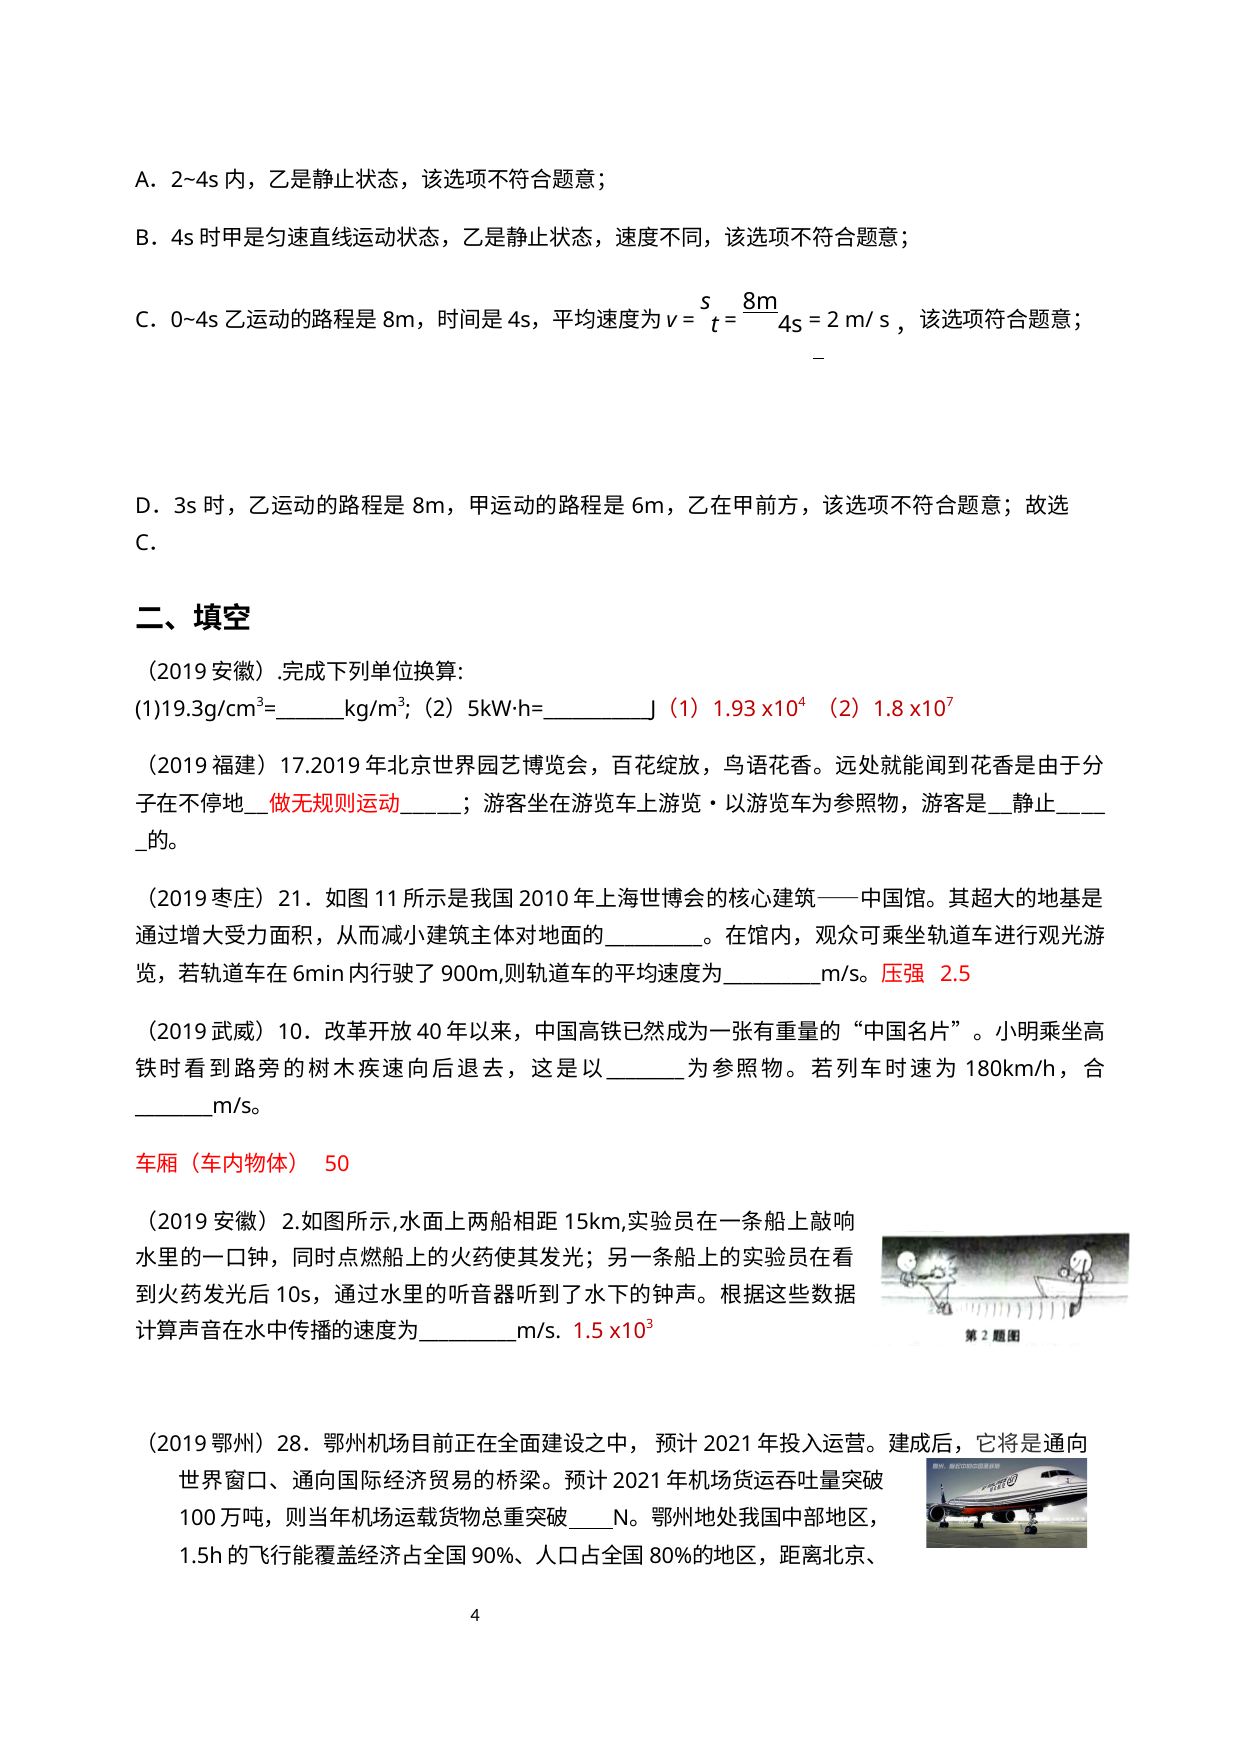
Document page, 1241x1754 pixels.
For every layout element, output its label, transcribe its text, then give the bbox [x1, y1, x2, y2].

text B．4s 时甲是匀速直线运动状态，乙是静止状态，速度不同，该选项不符合题意； [135, 220, 1106, 252]
text （2019福建）17.2019年北京世界园艺博览会，百花绽放，鸟语花香。远处就能闻到花香是由于分子在不停地__做无规则运动_____；游客坐在游览车上游览•以游览车为参照物，游客是__静止_____的。 [135, 748, 1106, 855]
text （2019武威）10．改革开放40年以来，中国高铁已然成为一张有重量的“中国名片”。小明乘坐高铁时看到路旁的树木疾速向后退去，这是以________为参照物。若列车时速为180km/h，合________m/s。 [135, 1013, 1106, 1120]
text （2019枣庄）21．如图11所示是我国2010年上海世博会的核心建筑——中国馆。其超大的地基是通过增大受力面积，从而减小建筑主体对地面的__________。在馆内，观众可乘坐轨道车进行观光游览，若轨道车在6min内行驶了900m,则轨道车的平均速度为__________m/s。压强 2.5 [135, 881, 1106, 988]
text A．2~4s 内，乙是静止状态，该选项不符合题意； [135, 162, 1106, 194]
text C．0~4s 乙运动的路程是 8m，时间是 4s，平均速度为v = st = 8m4s = 2 m/ s ，该选项符合题意； [135, 278, 1106, 343]
text D．3s 时，乙运动的路程是 8m，甲运动的路程是 6m，乙在甲前方，该选项不符合题意；故选 C． [135, 488, 1070, 558]
text 车厢（车内物体） 50 [135, 1146, 1106, 1178]
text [135, 1426, 1106, 1570]
text （2019安徽）2.如图所示,水面上两船相距15km,实验员在一条船上敲响水里的一口钟，同时点燃船上的火药使其发光；另一条船上的实验员在看到火药发光后10s，通过水里的听音器听到了水下的钟声。根据这些数据计算声音在水中传播的速度为__________m/s. 1.5 x103 [135, 1204, 1106, 1345]
picture [926, 1458, 1088, 1548]
list 填空 [135, 583, 1106, 648]
text （2019安徽）.完成下列单位换算: (1)19.3g/cm3=_______kg/m3;（2）5kW·h=___________J（1）1.93 x104 （2）1.8 x107 [135, 654, 1106, 723]
